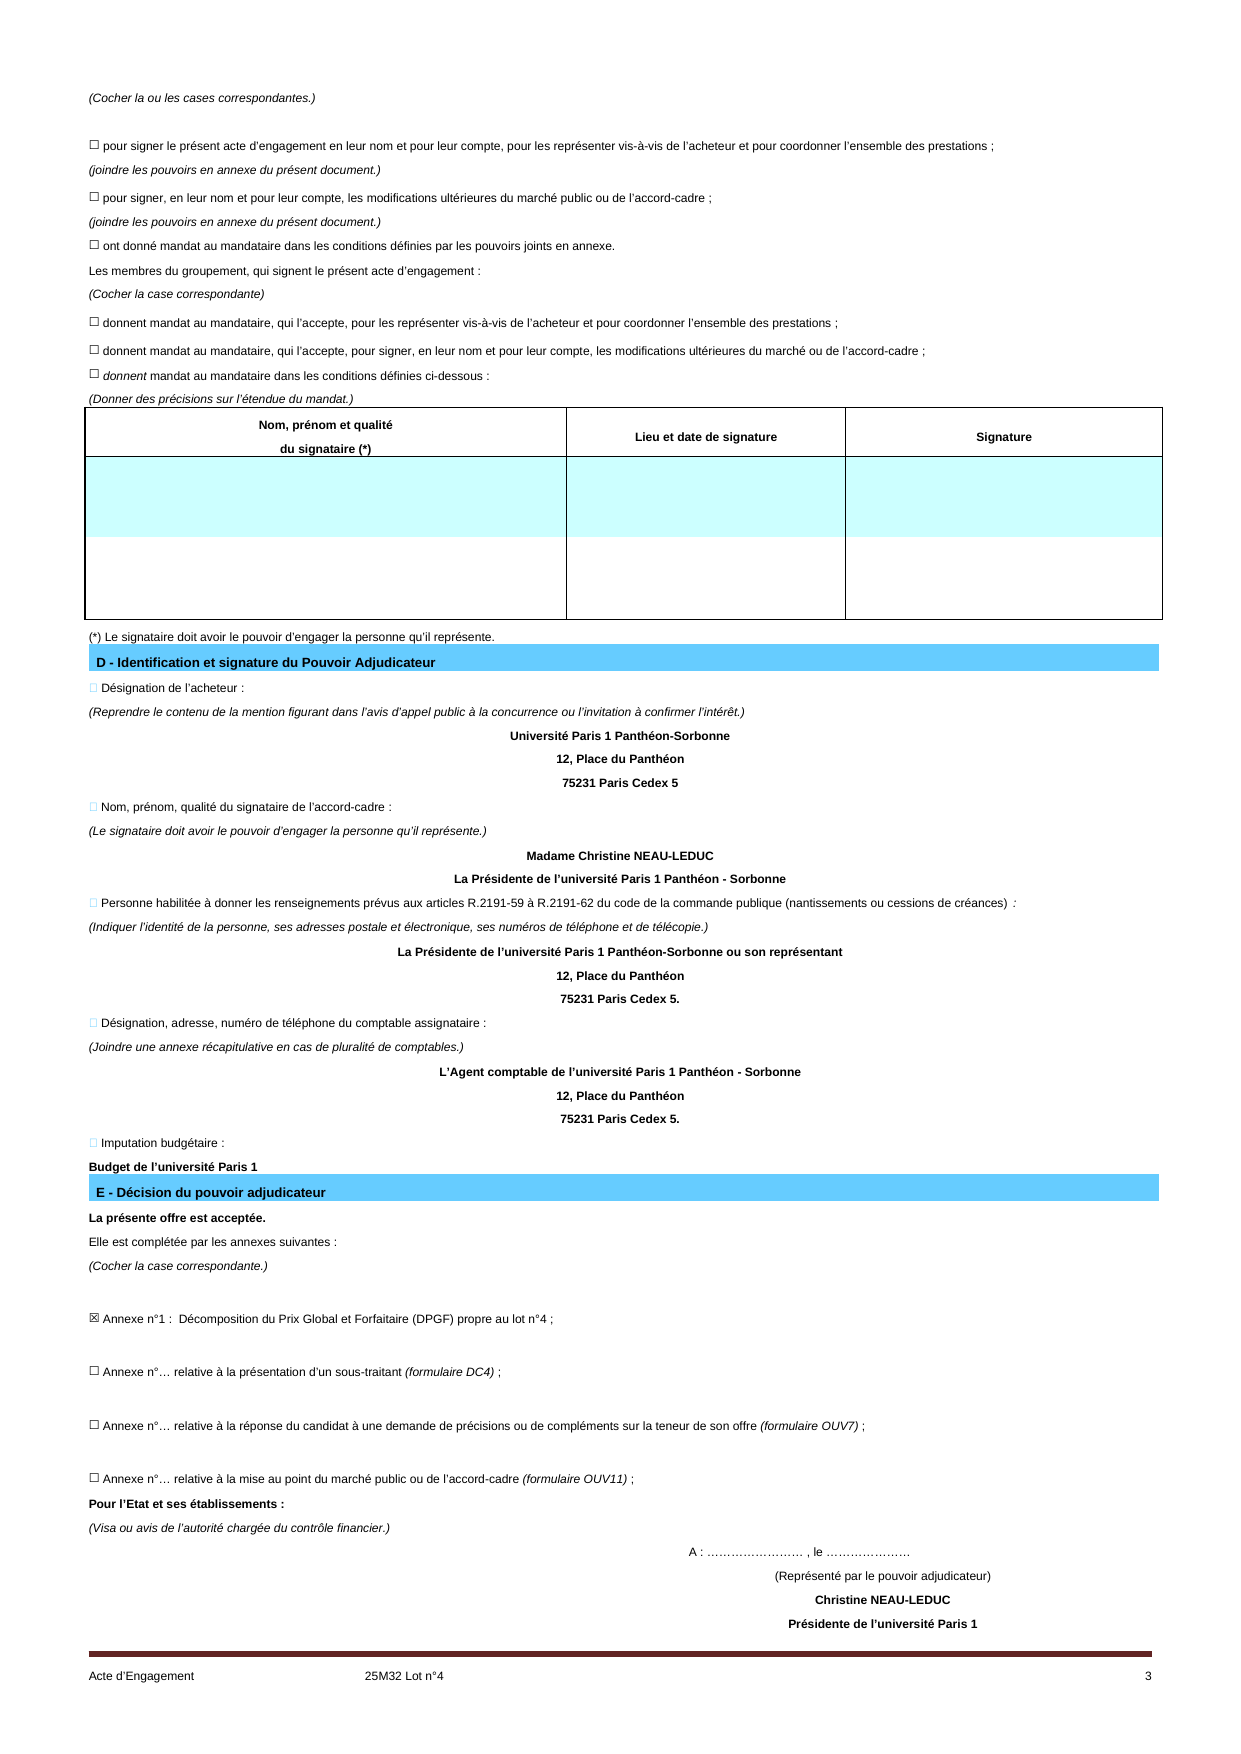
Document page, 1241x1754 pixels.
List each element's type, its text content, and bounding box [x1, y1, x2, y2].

text (*) Le signataire doit avoir le pouvoir d’engager la personne qu’il représente. [88, 620, 1152, 644]
text (Visa ou avis de l’autorité chargée du contrôle financier.) [88, 1511, 1152, 1534]
table_header E - Décision du pouvoir adjudicateur [89, 1174, 1159, 1201]
text La Présidente de l’université Paris 1 Panthéon-Sorbonne ou son représentant [88, 934, 1152, 958]
text (joindre les pouvoirs en annexe du présent document.) [88, 205, 1152, 229]
text Christine NEAU-LEDUC [88, 1583, 1152, 1607]
table_cell [846, 457, 1162, 537]
text ☐ donnent mandat au mandataire dans les conditions définies ci-dessous : [88, 358, 1152, 382]
text  Personne habilitée à donner les renseignements prévus (nantissements ou cessions de créances) : [88, 886, 1152, 910]
text 75231 Paris Cedex 5. [88, 982, 1152, 1006]
list  Désignation de l’acheteur : [88, 671, 1152, 694]
list 12, Place du Panthéon [88, 742, 1152, 766]
text Présidente de l’université Paris 1 [88, 1607, 1152, 1631]
list Université Paris 1 Panthéon-Sorbonne [88, 718, 1152, 742]
text (Indiquer l’identité de la personne, ses adresses postale et électronique, ses numéros de téléphone et de télécopie.) [88, 910, 1152, 934]
table_cell [567, 457, 845, 537]
text ☐ Annexe n°… relative à la réponse du candidat à une demande de précisions ou de compléments sur la teneur de son offre (formulaire OUV7) ; [88, 1404, 1152, 1433]
table_header D - Identification et signature du Pouvoir Adjudicateur [89, 644, 1159, 671]
table_cell [86, 457, 566, 537]
table_header Nom, prénom et qualité du signataire (*) [86, 408, 566, 456]
text ☐ pour signer, en leur nom et pour leur compte, les modifications ultérieures du marché public ou de l’accord-cadre ; [88, 177, 1152, 205]
text (Le signataire doit avoir le pouvoir d’engager la personne qu’il représente.) [88, 814, 1152, 838]
text (Représenté par le pouvoir adjudicateur) [88, 1559, 1152, 1583]
text L’Agent comptable de l’université Paris 1 Panthéon Sorbonne [88, 1054, 1152, 1078]
text  Désignation, adresse, numéro de téléphone du comptable assignataire : [88, 1006, 1152, 1030]
text ☐ Annexe n°… relative à la présentation d’un sous-traitant (formulaire DC4) ; [88, 1351, 1152, 1379]
text (Joindre une annexe récapitulative en cas de pluralité de comptables.) [88, 1030, 1152, 1054]
text La Présidente de l’université Paris 1 Panthéon - Sorbonne [88, 862, 1152, 886]
text ☐ donnent mandat au mandataire, qui l’accepte, pour les représenter vis-à-vis de l’acheteur et pour coordonner l’ensemble des prestations ; [88, 301, 1152, 330]
table_cell [846, 537, 1162, 619]
table_header Lieu et date de signature [567, 408, 845, 456]
text (joindre les pouvoirs en annexe du présent document.) [88, 153, 1152, 177]
text A : …………………… , le ………………… [88, 1535, 1152, 1559]
text 12, Place du Panthéon [88, 958, 1152, 982]
text ☒ Annexe n°1 : Décomposition du Prix Global et Forfaitaire (DPGF) propre au lot n°4 ; [88, 1298, 1152, 1326]
text ☐ donnent mandat au mandataire, qui l’accepte, pour signer, en leur nom et pour leur compte, les modifications ultérieures du marché ou de l’accord-cadre ; [88, 330, 1152, 358]
text Madame Christine NEAU-LEDUC [88, 838, 1152, 862]
text (Cocher la case correspondante) [88, 277, 1152, 301]
text ☐ Annexe n°… relative à la mise au point du marché public ou de l’accord-cadre (formulaire OUV11) ; [88, 1458, 1152, 1486]
text ☐ pour signer le présent acte d’engagement en leur nom et pour leur compte, pour les représenter vis-à-vis de l’acheteur et pour coordonner l’ensemble des prestations ; [88, 129, 1152, 153]
list 75231 Paris Cedex 5 [88, 766, 1152, 790]
text Les membres du groupement, qui signent le présent acte d’engagement : [88, 253, 1152, 277]
text Elle est complétée par les annexes suivantes : [88, 1225, 1152, 1249]
text  Nom, prénom, qualité du signataire de l’accord-cadre : [88, 790, 1152, 814]
text (Donner des précisions sur l’étendue du mandat.) [88, 382, 1152, 406]
table_header Signature [846, 408, 1162, 456]
text Pour l’Etat et ses établissements : [88, 1487, 1152, 1511]
list (Reprendre le contenu de la mention figurant dans l’avis d’appel public à la concurrence ou l’invitation à confirmer l’intérêt.) [88, 694, 1152, 718]
text 12, Place du Panthéon [88, 1078, 1152, 1102]
table_cell [86, 537, 566, 619]
text ☐ ont donné mandat au mandataire dans les conditions définies par les pouvoirs joints en annexe. [88, 229, 1152, 253]
text Budget de l’université Paris 1 [88, 1150, 1152, 1174]
text (Cocher la case correspondante.) [88, 1249, 1152, 1273]
text 75231 Paris Cedex 5. [88, 1102, 1152, 1126]
text (Cocher la ou les cases correspondantes.) [88, 81, 1152, 105]
text  Imputation budgétaire : [88, 1126, 1152, 1150]
table_cell [567, 537, 845, 619]
